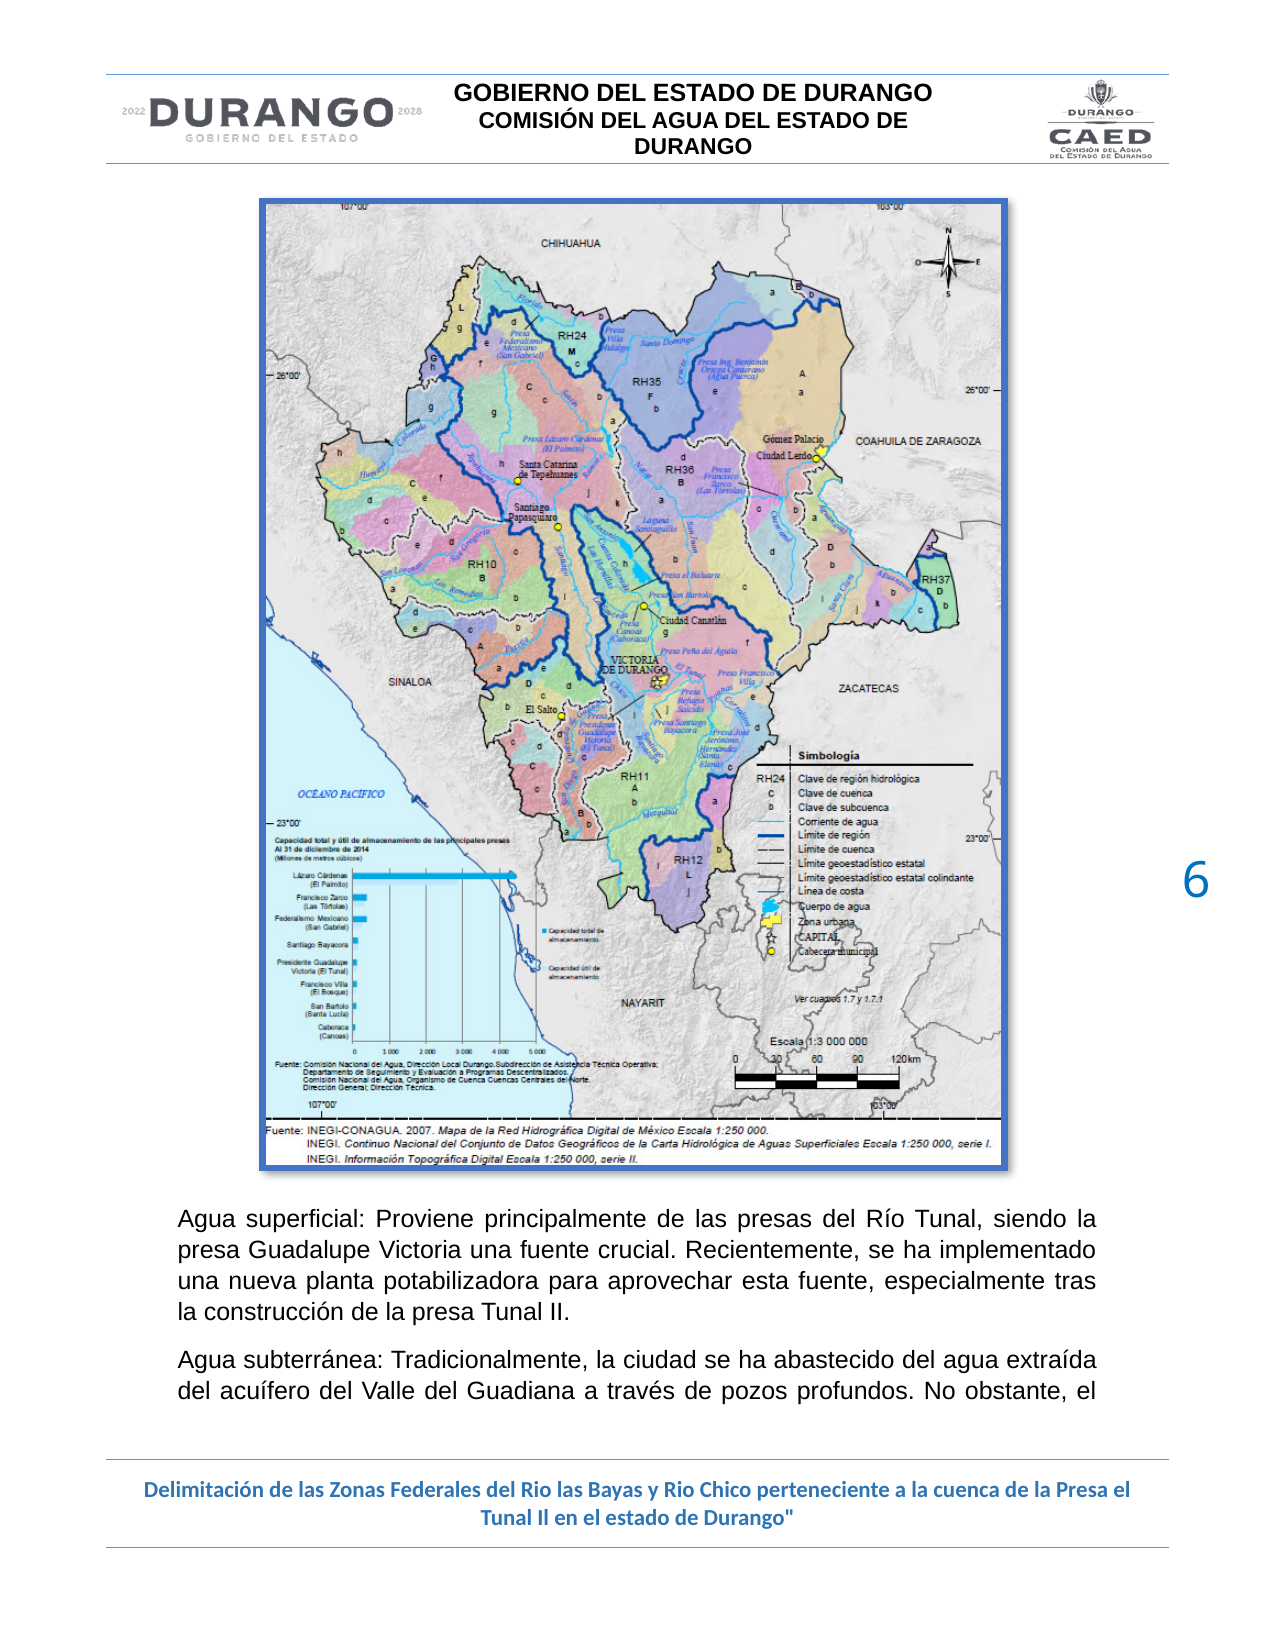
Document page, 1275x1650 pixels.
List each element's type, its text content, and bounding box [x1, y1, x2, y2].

picture [1043, 77, 1158, 161]
text Agua superficial: Proviene principalmente de las presas del Río Tunal, siendo la presa Guadalupe Victoria una fuente crucial. Recientemente, se ha implementado una nueva planta potabilizadora para aprovechar esta fuente, especialmente tras la construcción de la presa Tunal II. [177, 1204, 1098, 1326]
picture [266, 204, 1001, 1165]
picture [117, 88, 426, 149]
